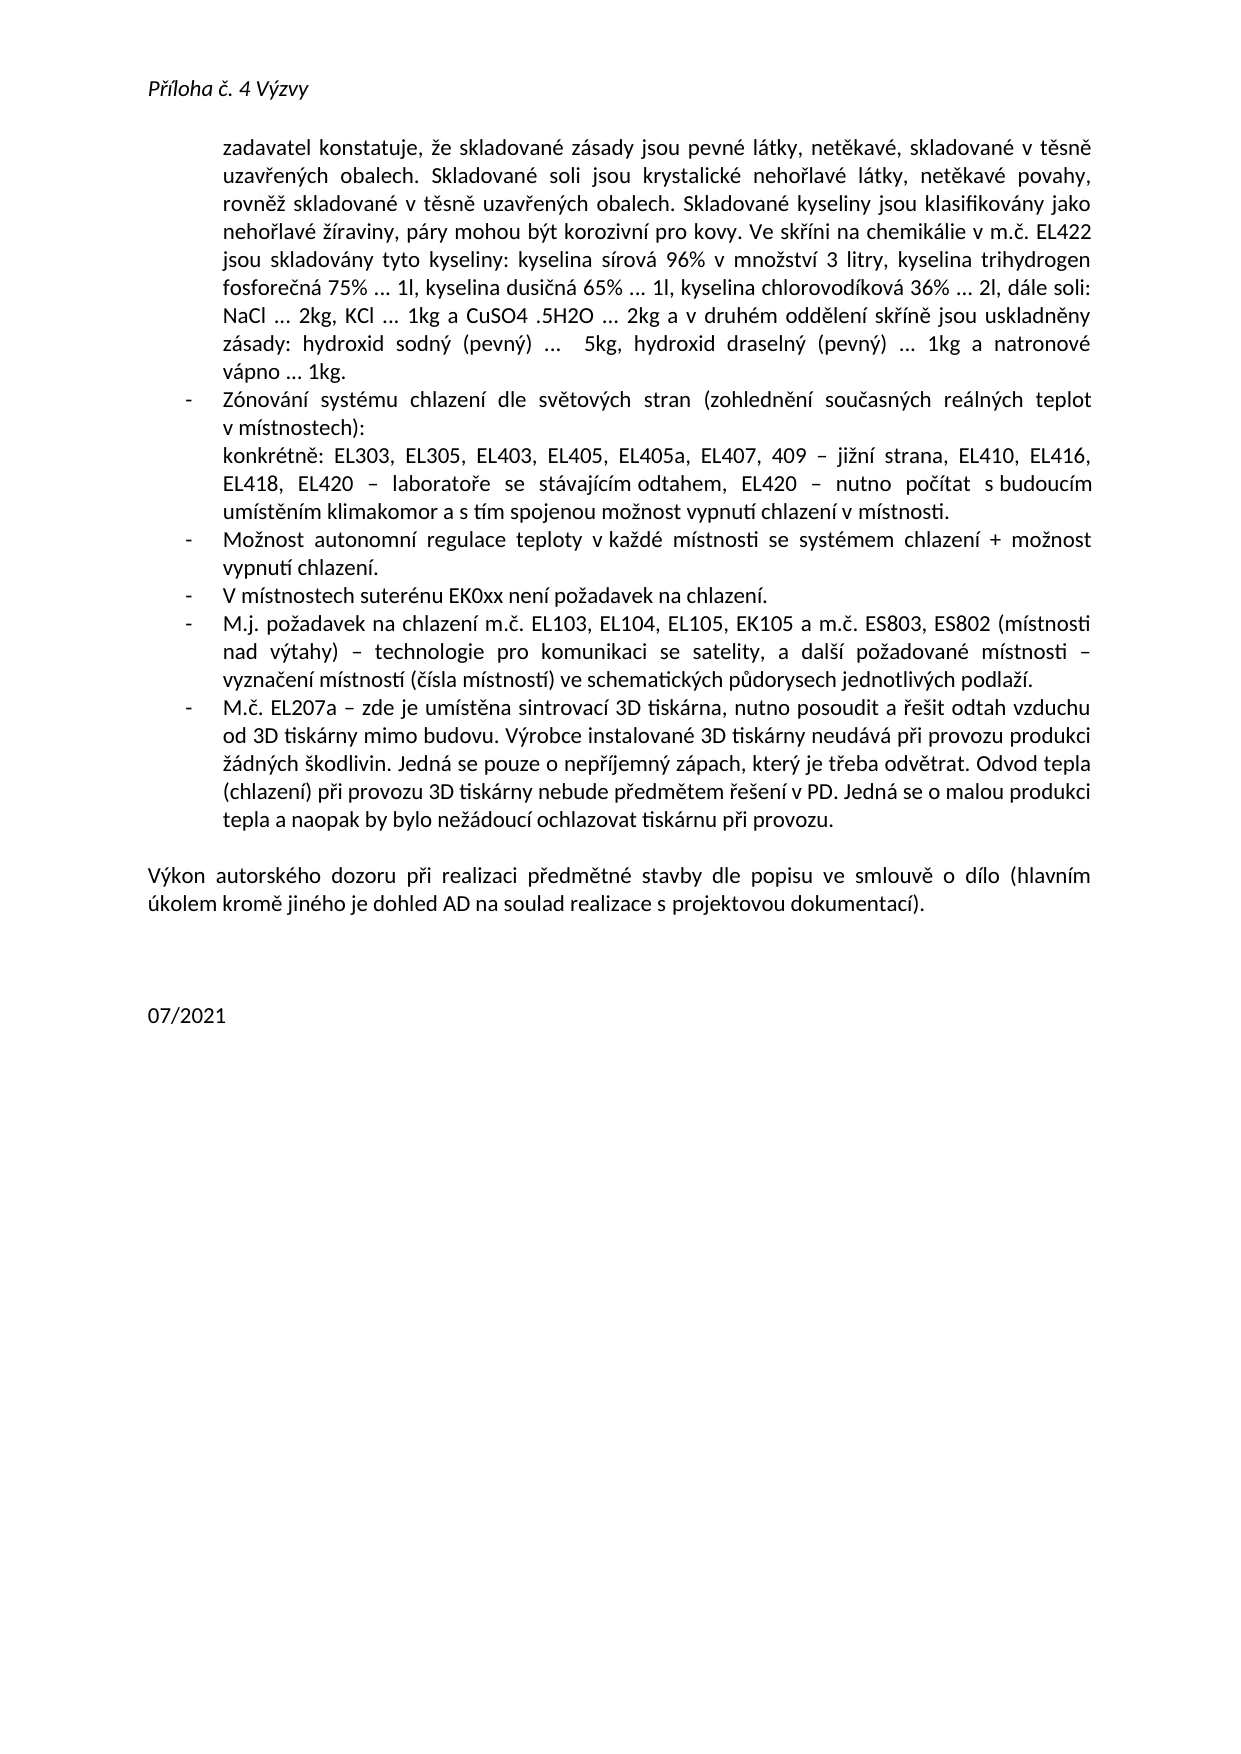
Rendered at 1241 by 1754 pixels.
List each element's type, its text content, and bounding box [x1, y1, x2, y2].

list Zónování systému chlazení dle světových stran (zohlednění současných reálných teplot v místnostech): [185, 385, 1093, 441]
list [185, 133, 1093, 385]
text 07/2021 [148, 1002, 1093, 1029]
list M.j. požadavek na chlazení m.č. EL103, EL104, EL105, EK105 a m.č. ES803, ES802 (místnosti nad výtahy) – technologie pro komunikaci se satelity, a další požadované místnosti – vyznačení místností (čísla místností) ve schematických půdorysech jednotlivých podlaží. [185, 609, 1093, 693]
list konkrétně: EL303, EL305, EL403, EL405, EL405a, EL407, 409 – jižní strana, EL410, EL416, EL418, EL420 – laboratoře se stávajícím odtahem, EL420 – nutno počítat s budoucím umístěním klimakomor a s tím spojenou možnost vypnutí chlazení v místnosti. [223, 441, 1093, 525]
list M.č. EL207a – zde je umístěna sintrovací 3D tiskárna, nutno posoudit a řešit odtah vzduchu od 3D tiskárny mimo budovu. Výrobce instalované 3D tiskárny neudává při provozu produkci žádných škodlivin. Jedná se pouze o nepříjemný zápach, který je třeba odvětrat. Odvod tepla (chlazení) při provozu 3D tiskárny nebude předmětem řešení v PD. Jedná se o malou produkci tepla a naopak by bylo nežádoucí ochlazovat tiskárnu při provozu. [185, 693, 1093, 833]
list V místnostech suterénu EK0xx není požadavek na chlazení. [185, 581, 1093, 609]
text Výkon autorského dozoru při realizaci předmětné stavby dle popisu ve smlouvě o dílo (hlavním úkolem kromě jiného je dohled AD na soulad realizace s projektovou dokumentací). [148, 861, 1093, 917]
list Možnost autonomní regulace teploty v každé místnosti se systémem chlazení + možnost vypnutí chlazení. [185, 525, 1093, 581]
